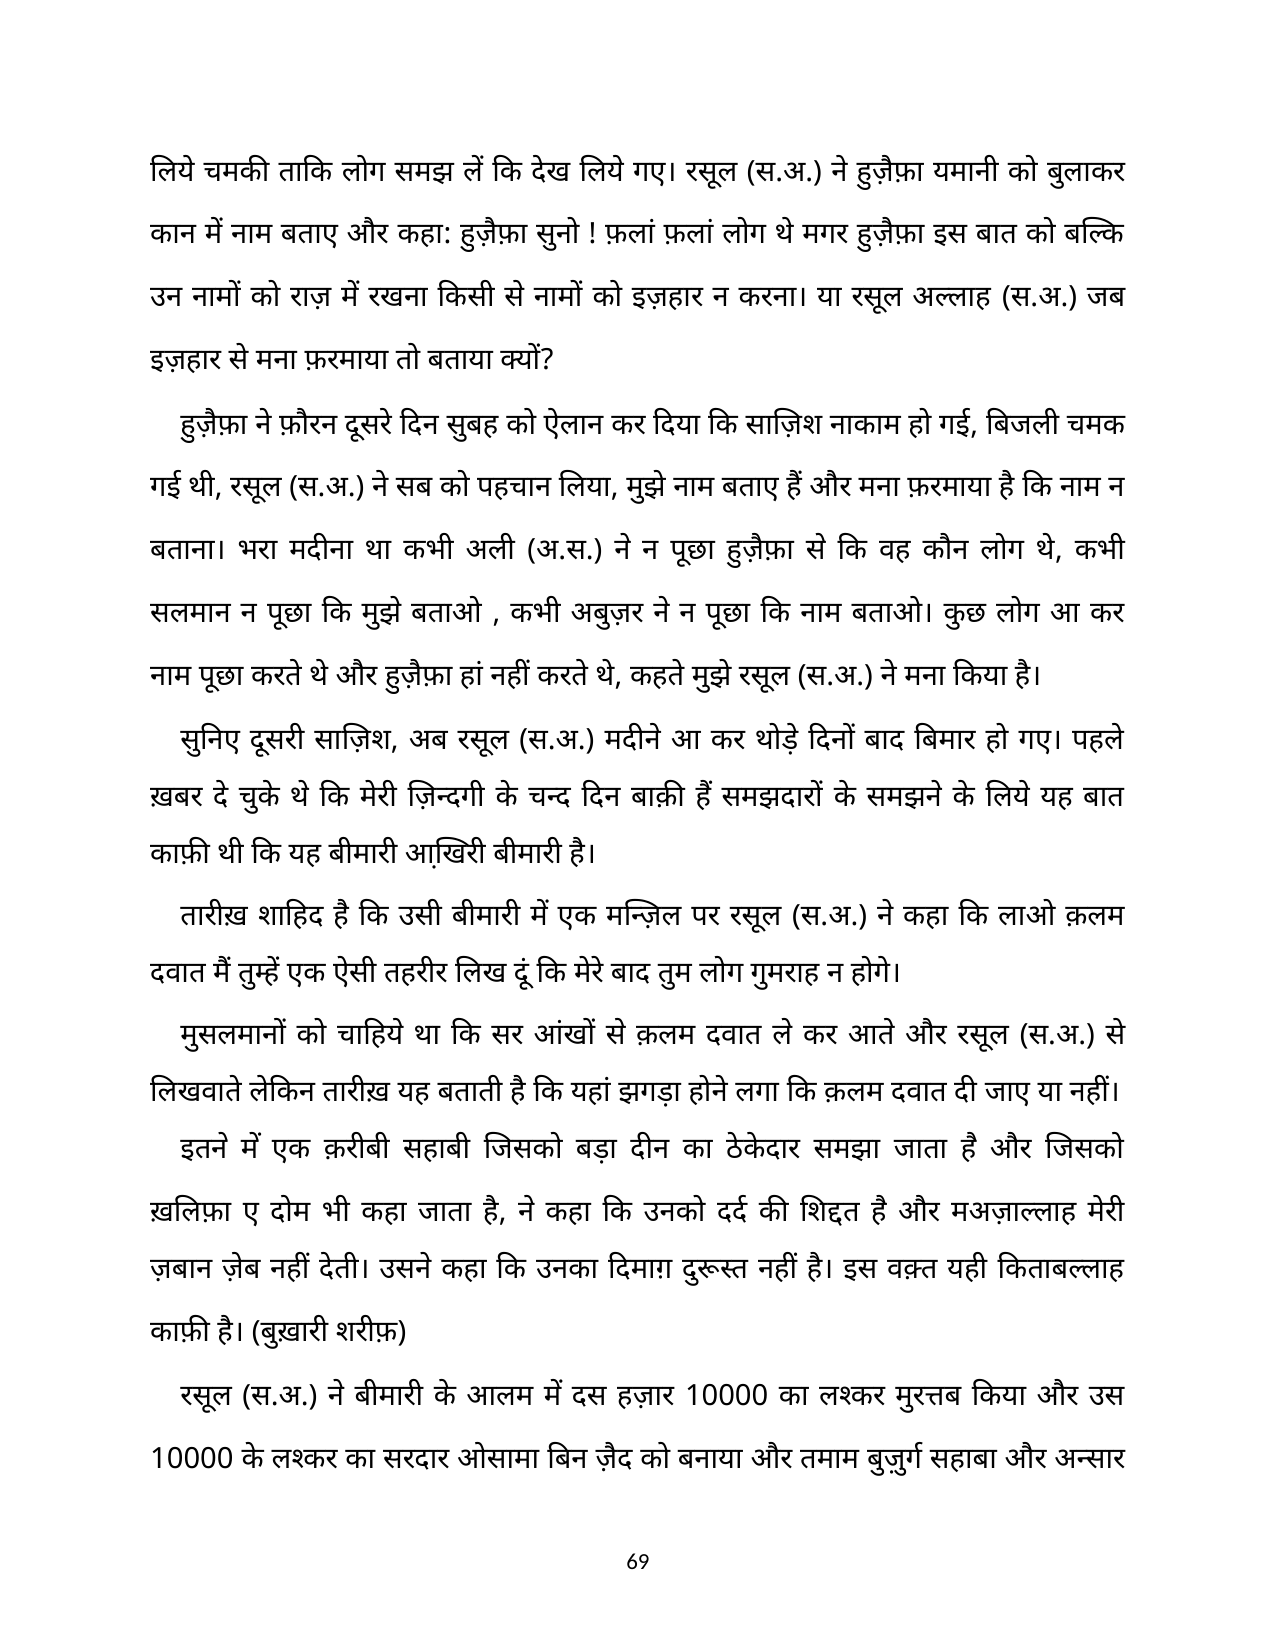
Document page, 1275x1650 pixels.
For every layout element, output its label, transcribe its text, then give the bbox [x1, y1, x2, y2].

text हुज़ैफ़ा ने फ़ौरन दूसरे दिन सुबह को ऐलान कर दिया कि साज़िश नाकाम हो गई, बिजली चमक गई थी, रसूल (स.अ.) ने सब को पहचान लिया, मुझे नाम बताए हैं और मना फ़रमाया है कि नाम न बताना। भरा मदीना था कभी अली (अ.स.) ने न पूछा हुज़ैफ़ा से कि वह कौन लोग थे, कभी सलमान न पूछा कि मुझे बताओ , कभी अबुज़र ने न पूछा कि नाम बताओ। कुछ लोग आ कर नाम पूछा करते थे और हुज़ैफ़ा हां नहीं करते थे, कहते मुझे रसूल (स.अ.) ने मना किया है। [150, 403, 1125, 697]
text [150, 150, 1125, 381]
text तारीख़ शाहिद है कि उसी बीमारी में एक मन्ज़िल पर रसूल (स.अ.) ने कहा कि लाओ क़लम दवात मैं तुम्हें एक ऐसी तहरीर लिख दूं कि मेरे बाद तुम लोग गुमराह न होगे। [150, 894, 1125, 994]
text मुसलमानों को चाहिये था कि सर आंखों से क़लम दवात ले कर आते और रसूल (स.अ.) से लिखवाते लेकिन तारीख़ यह बताती है कि यहां झगड़ा होने लगा कि क़लम दवात दी जाए या नहीं। [150, 1013, 1125, 1113]
text सुनिए दूसरी साज़िश, अब रसूल (स.अ.) मदीने आ कर थोड़े दिनों बाद बिमार हो गए। पहले ख़बर दे चुके थे कि मेरी ज़िन्दगी के चन्द दिन बाक़ी हैं समझदारों के समझने के लिये यह बात काफ़ी थी कि यह बीमारी आखि़री बीमारी है। [150, 719, 1125, 876]
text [150, 1374, 1125, 1480]
text इतने में एक क़रीबी सहाबी जिसको बड़ा दीन का ठेकेदार समझा जाता है और जिसको ख़लिफ़ा ए दोम भी कहा जाता है, ने कहा कि उनको दर्द की शिद्दत है और मअज़ाल्लाह मेरी ज़बान ज़ेब नहीं देती। उसने कहा कि उनका दिमाग़ दुरूस्त नहीं है। इस वक़्त यही किताबल्लाह काफ़ी है। (बुख़ारी शरीफ़) [150, 1132, 1125, 1353]
